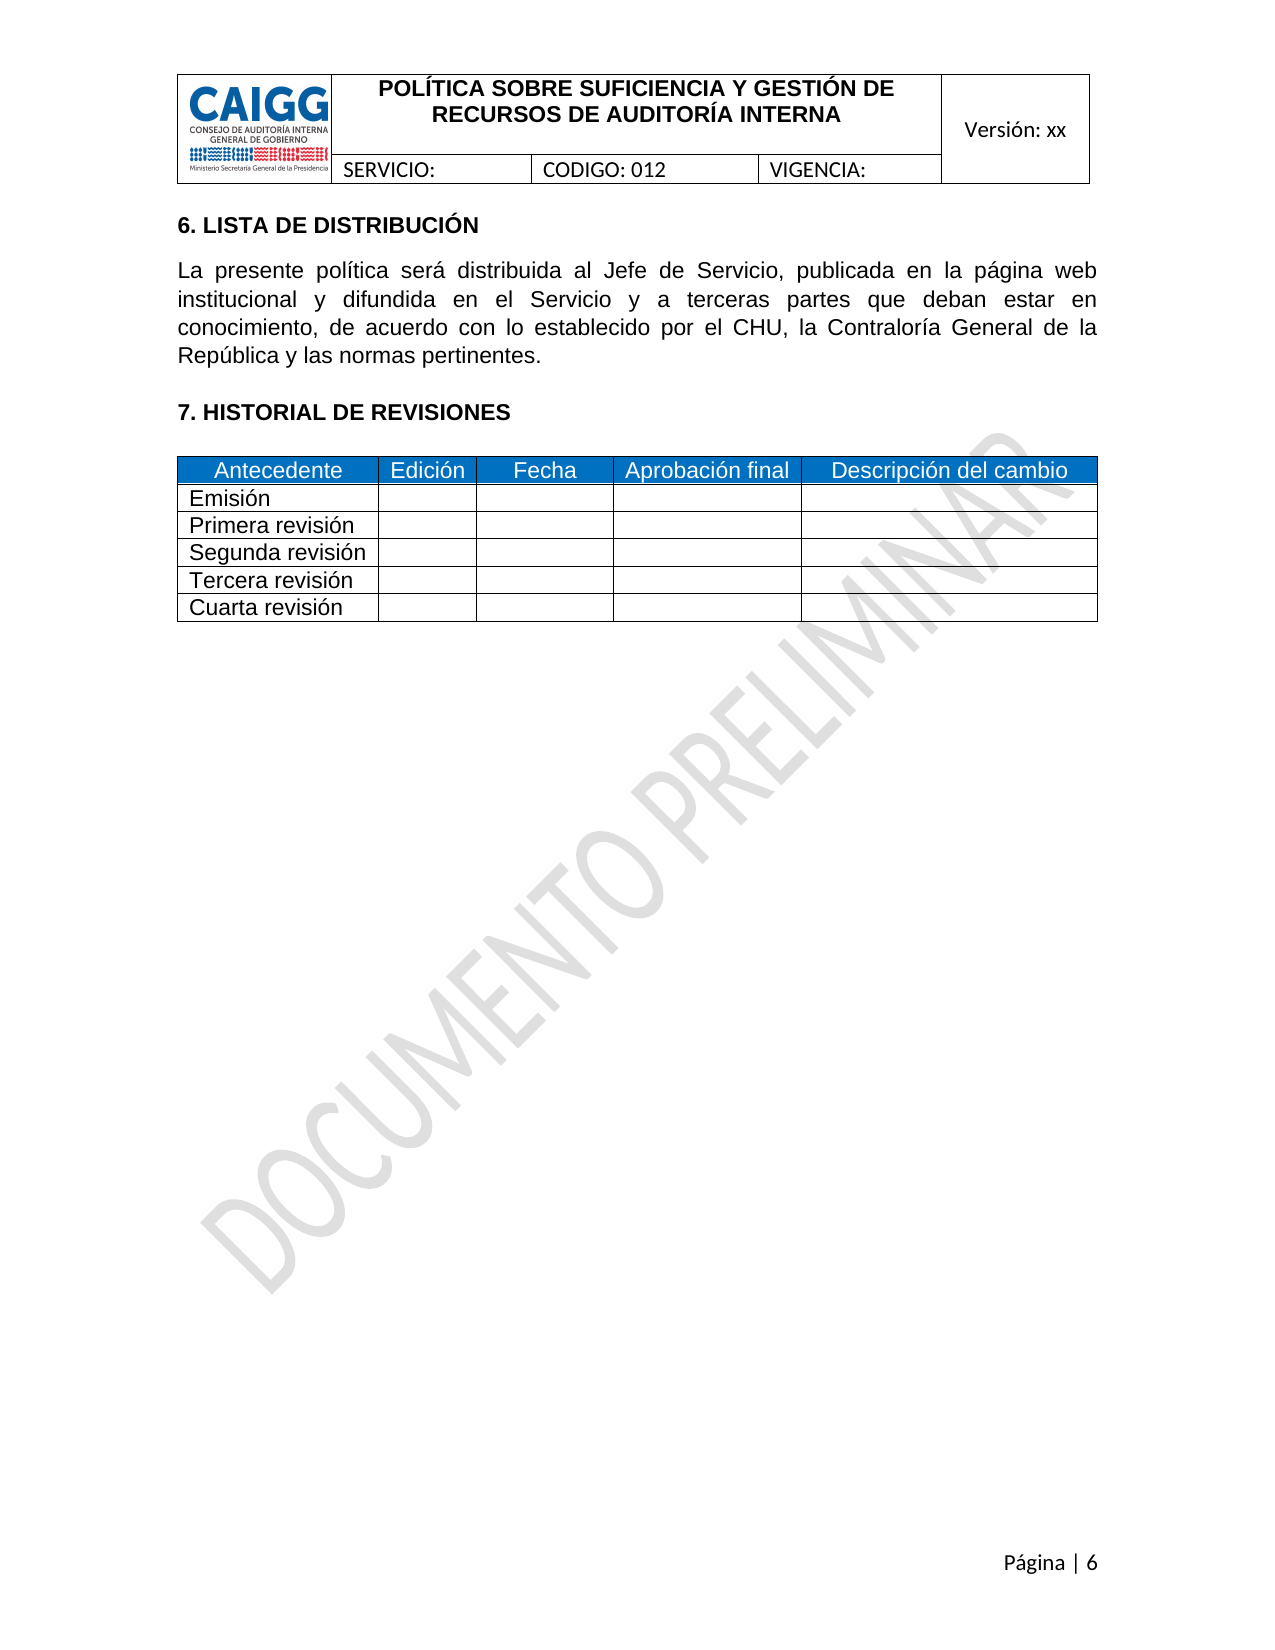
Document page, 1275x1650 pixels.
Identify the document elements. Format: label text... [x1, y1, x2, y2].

table_cell [802, 567, 1097, 593]
table_cell [379, 512, 476, 538]
table_cell [477, 512, 613, 538]
table_cell [379, 485, 476, 511]
table_cell [477, 567, 613, 593]
table_cell [614, 567, 801, 593]
text 6. LISTA DE DISTRIBUCIÓN [177, 212, 1098, 238]
table_cell [614, 512, 801, 538]
picture [188, 85, 330, 172]
text La presente política será distribuida al Jefe de Servicio, publicada en la página web institucional y difundida en el Servicio y a terceras partes que deban estar en conocimiento, de acuerdo con lo establecido por el CHU, la Contraloría General de la República y las normas pertinentes. [177, 257, 1098, 369]
table_cell Segunda revisión [178, 539, 378, 566]
table_header Antecedente [178, 457, 378, 483]
table_cell Emisión [178, 485, 378, 511]
table_header Aprobación final [614, 457, 801, 483]
text 7. HISTORIAL DE REVISIONES [177, 399, 1098, 426]
table_cell [614, 539, 801, 566]
table_cell Tercera revisión [178, 567, 378, 593]
table_cell [379, 594, 476, 621]
table_cell [802, 512, 1097, 538]
table_cell [379, 539, 476, 566]
table_cell [614, 594, 801, 621]
table_cell [802, 485, 1097, 511]
table_cell [477, 539, 613, 566]
table_cell [614, 485, 801, 511]
table_cell [802, 594, 1097, 621]
table_cell [379, 567, 476, 593]
table_cell [802, 539, 1097, 566]
table_cell Cuarta revisión [178, 594, 378, 621]
table_cell [477, 594, 613, 621]
table_header Edición [379, 457, 476, 483]
table_cell [477, 485, 613, 511]
table_cell Primera revisión [178, 512, 378, 538]
table_header Descripción del cambio [802, 457, 1097, 483]
table_header Fecha [477, 457, 613, 483]
